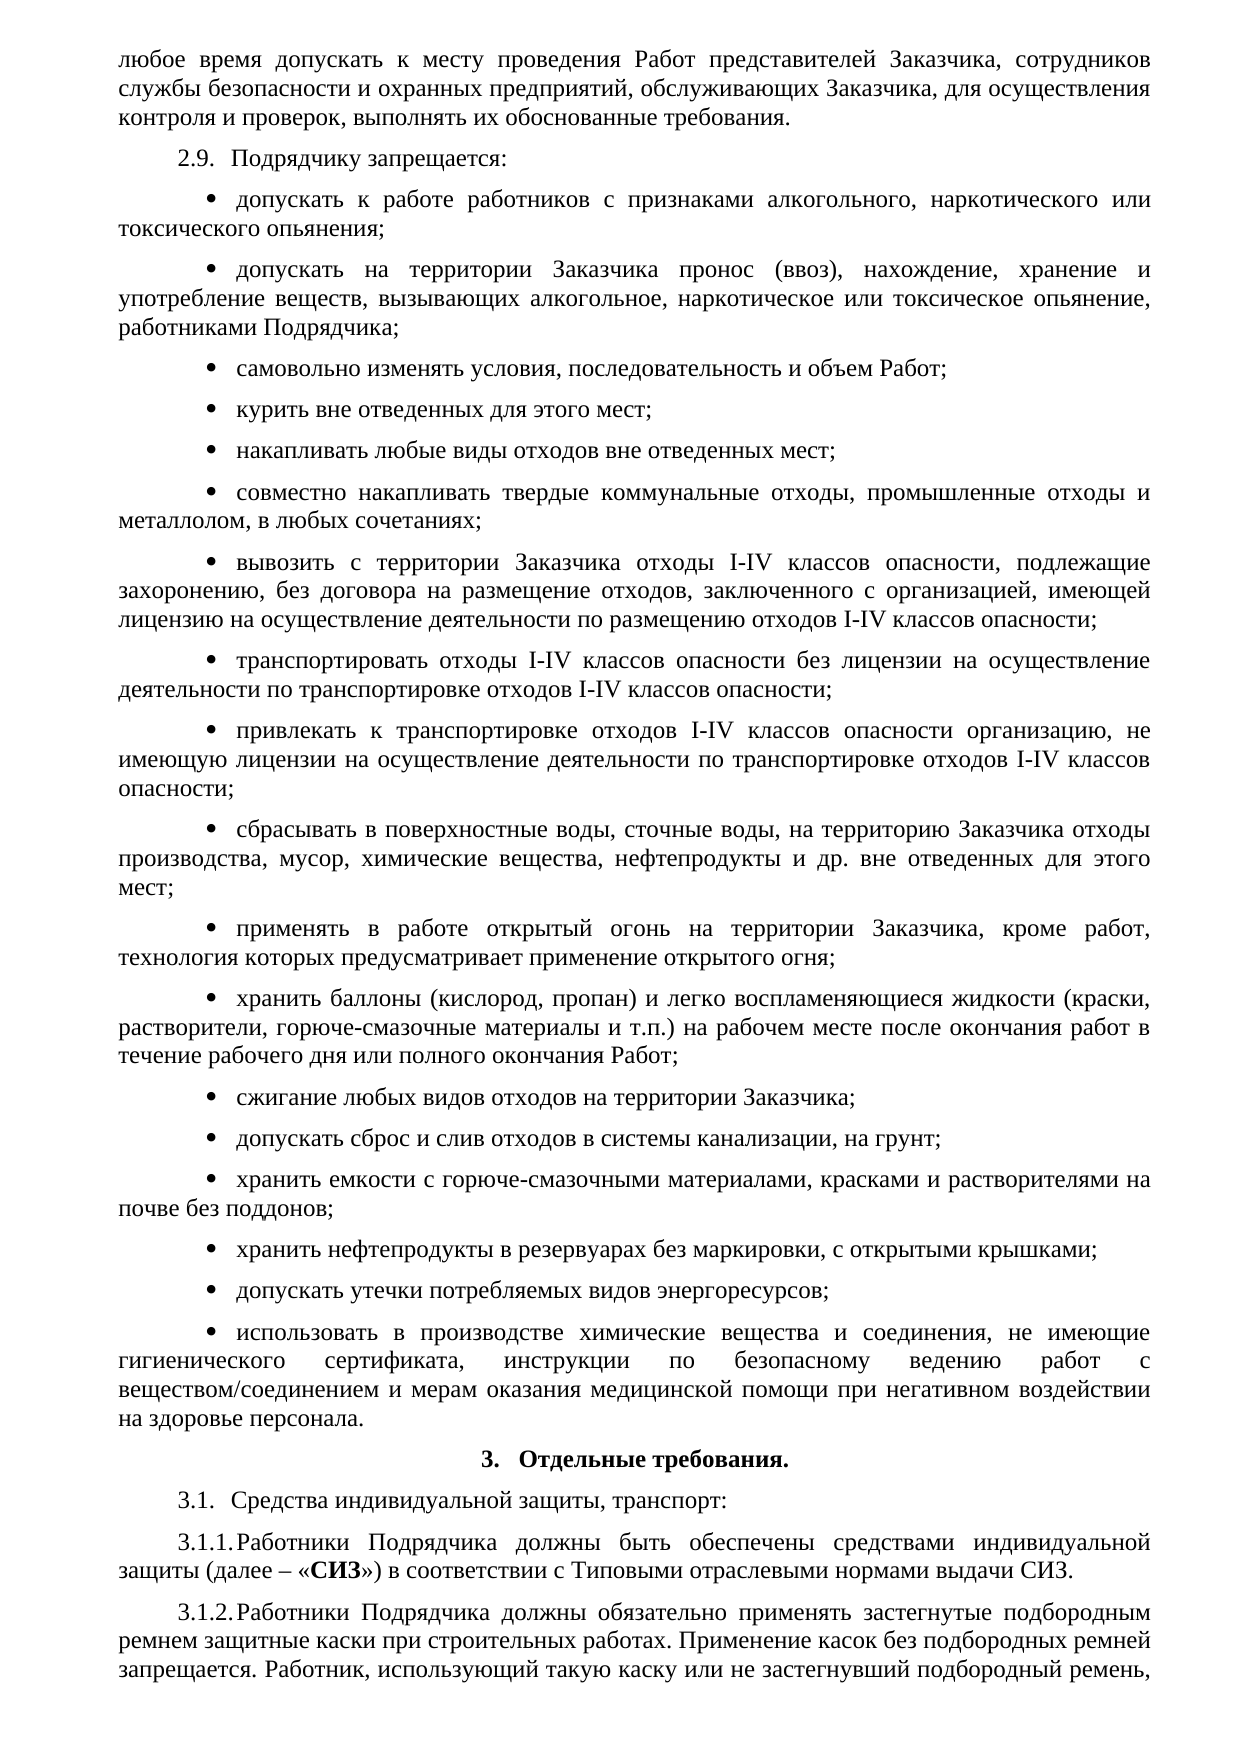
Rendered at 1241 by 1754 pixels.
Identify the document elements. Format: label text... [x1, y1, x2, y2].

list допускать утечки потребляемых видов энергоресурсов; [118, 1276, 1152, 1304]
list допускать на территории Заказчика пронос (ввоз), нахождение, хранение и употребление веществ, вызывающих алкогольное, наркотическое или токсическое опьянение, работниками Подрядчика; [118, 254, 1152, 341]
list применять в работе открытый огонь на территории Заказчика, кроме работ, технология которых предусматривает применение открытого огня; [118, 913, 1152, 971]
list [118, 1597, 1152, 1683]
list совместно накапливать твердые коммунальные отходы, промышленные отходы и металлолом, в любых сочетаниях; [118, 477, 1152, 534]
list хранить нефтепродукты в резервуарах без маркировки, с открытыми крышками; [118, 1234, 1152, 1263]
list транспортировать отходы I-IV классов опасности без лицензии на осуществление деятельности по транспортировке отходов I-IV классов опасности; [118, 646, 1152, 703]
list Средства индивидуальной защиты, транспорт: [118, 1486, 1152, 1514]
list сжигание любых видов отходов на территории Заказчика; [118, 1082, 1152, 1111]
list привлекать к транспортировке отходов I-IV классов опасности организацию, не имеющую лицензии на осуществление деятельности по транспортировке отходов I-IV классов опасности; [118, 716, 1152, 802]
list самовольно изменять условия, последовательность и объем Работ; [118, 353, 1152, 382]
list накапливать любые виды отходов вне отведенных мест; [118, 436, 1152, 464]
list Подрядчику запрещается: [118, 143, 1152, 172]
list вывозить с территории Заказчика отходы I-IV классов опасности, подлежащие захоронению, без договора на размещение отходов, заключенного с организацией, имеющей лицензию на осуществление деятельности по размещению отходов I-IV классов опасности; [118, 547, 1152, 633]
list использовать в производстве химические вещества и соединения, не имеющие гигиенического сертификата, инструкции по безопасному ведению работ с веществом/соединением и мерам оказания медицинской помощи при негативном воздействии на здоровье персонала. [118, 1317, 1152, 1432]
list допускать к работе работников с признаками алкогольного, наркотического или токсического опьянения; [118, 184, 1152, 242]
list хранить емкости с горюче-смазочными материалами, красками и растворителями на почве без поддонов; [118, 1164, 1152, 1222]
list курить вне отведенных для этого мест; [118, 394, 1152, 423]
list Отдельные требования. [118, 1444, 1152, 1473]
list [118, 44, 1152, 131]
list Работники Подрядчика должны быть обеспечены средствами индивидуальной защиты (далее – «СИЗ») в соответствии с Типовыми отраслевыми нормами выдачи СИЗ. [118, 1527, 1152, 1584]
list хранить баллоны (кислород, пропан) и легко воспламеняющиеся жидкости (краски, растворители, горюче-смазочные материалы и т.п.) на рабочем месте после окончания работ в течение рабочего дня или полного окончания Работ; [118, 983, 1152, 1069]
list сбрасывать в поверхностные воды, сточные воды, на территорию Заказчика отходы производства, мусор, химические вещества, нефтепродукты и др. вне отведенных для этого мест; [118, 814, 1152, 901]
list допускать сброс и слив отходов в системы канализации, на грунт; [118, 1123, 1152, 1152]
